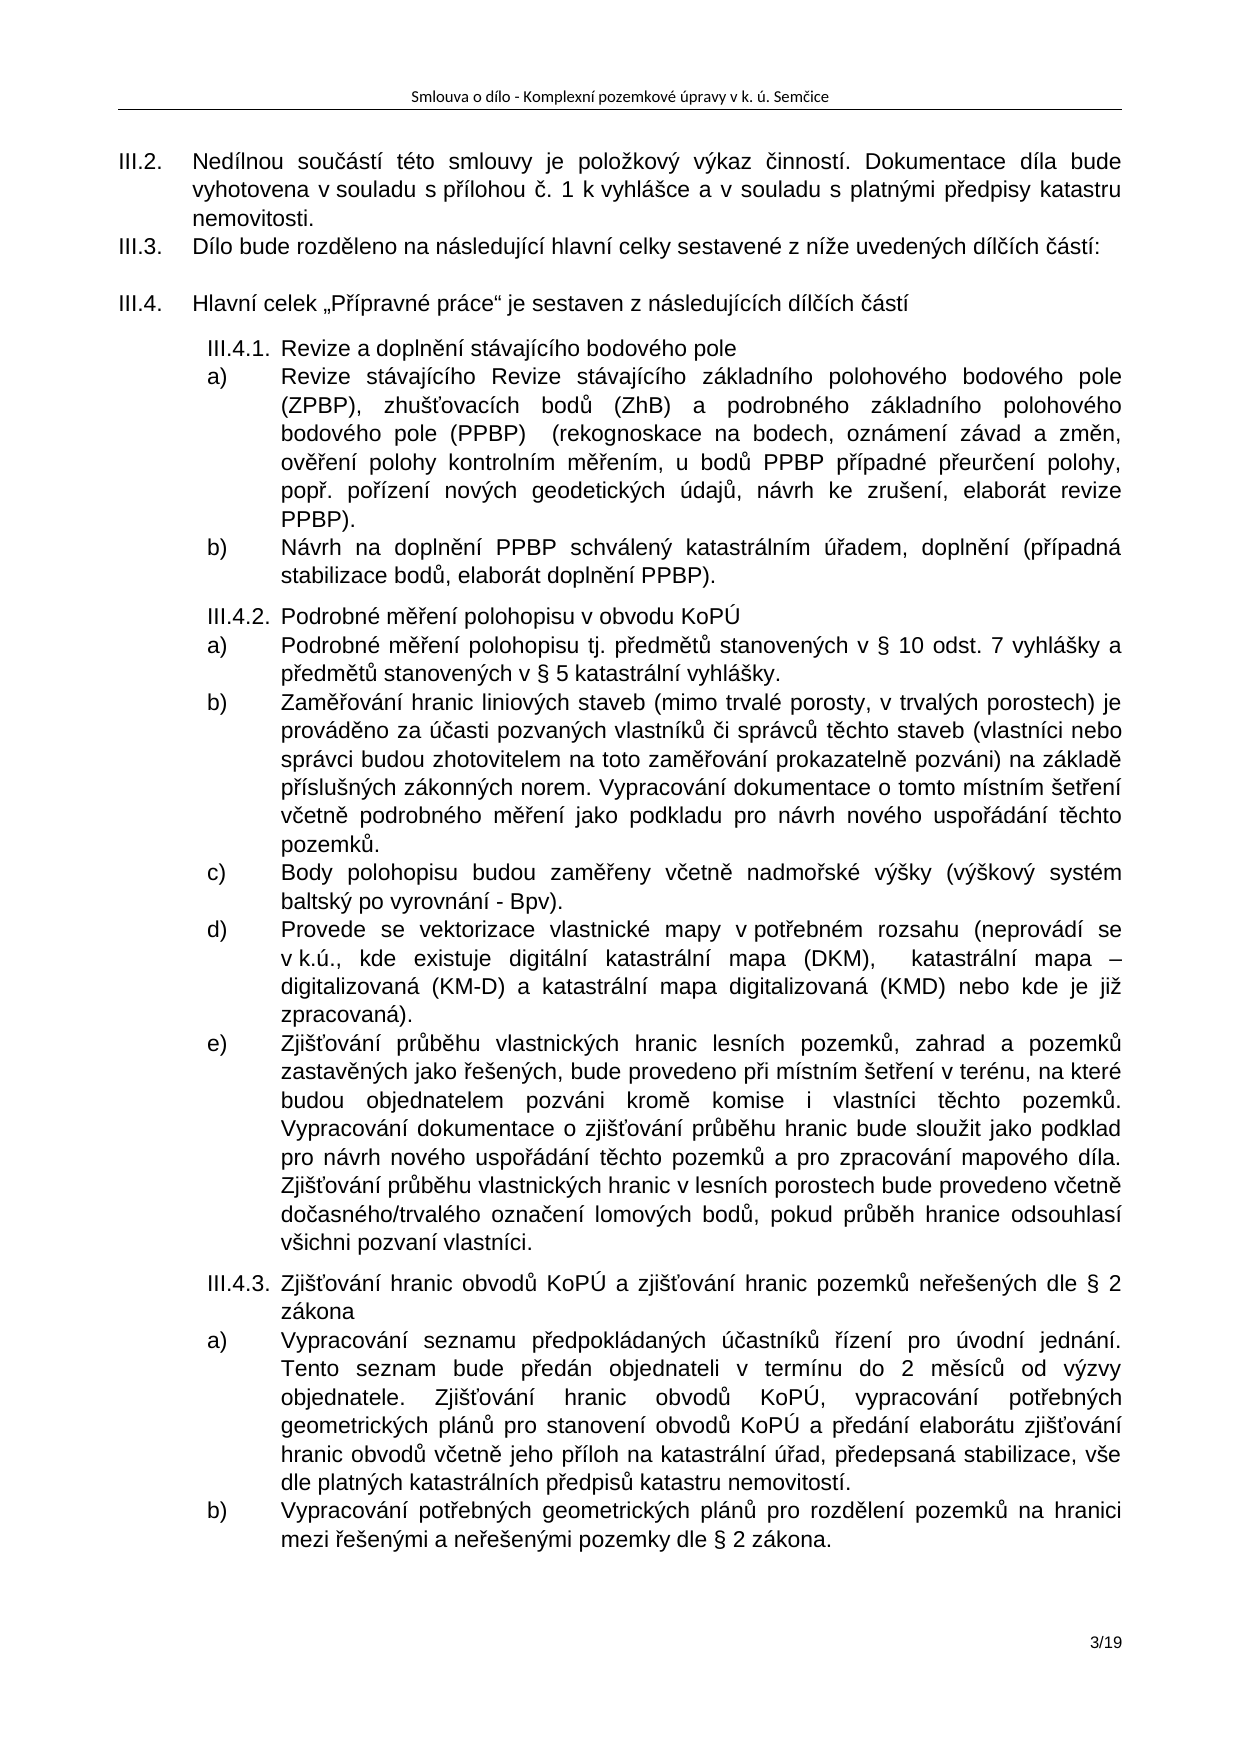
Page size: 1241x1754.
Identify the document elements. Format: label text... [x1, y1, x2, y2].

text Vypracování potřebných geometrických plánů pro rozdělení pozemků na hranici mezi řešenými a neřešenými pozemky dle § 2 zákona. [207, 1497, 1122, 1552]
text Provede se vektorizace vlastnické mapy v potřebném rozsahu (neprovádí se v k.ú., kde existuje digitální katastrální mapa (DKM), katastrální mapa – digitalizovaná (KM-D) a katastrální mapa digitalizovaná (KMD) nebo kde je již zpracovaná). [207, 916, 1122, 1028]
text Body polohopisu budou zaměřeny včetně nadmořské výšky (výškový systém baltský po vyrovnání - Bpv). [207, 859, 1122, 914]
list Hlavní celek „Přípravné práce“ je sestaven z následujících dílčích částí [118, 290, 1122, 316]
text Revize a doplnění stávajícího bodového pole [207, 335, 1122, 361]
text Podrobné měření polohopisu v obvodu KoPÚ [207, 603, 1122, 630]
text Zjišťování průběhu vlastnických hranic lesních pozemků, zahrad a pozemků zastavěných jako řešených, bude provedeno při místním šetření v terénu, na které budou objednatelem pozváni kromě komise i vlastníci těchto pozemků. Vypracování dokumentace o zjišťování průběhu hranic bude sloužit jako podklad pro návrh nového uspořádání těchto pozemků a pro zpracování mapového díla. Zjišťování průběhu vlastnických hranic v lesních porostech bude provedeno včetně dočasného/trvalého označení lomových bodů, pokud průběh hranice odsouhlasí všichni pozvaní vlastníci. [207, 1030, 1122, 1255]
text Zjišťování hranic obvodů KoPÚ a zjišťování hranic pozemků neřešených dle § 2 zákona [207, 1270, 1122, 1325]
text Vypracování seznamu předpokládaných účastníků řízení pro úvodní jednání. Tento seznam bude předán objednateli v termínu do 2 měsíců od výzvy objednatele. Zjišťování hranic obvodů KoPÚ, vypracování potřebných geometrických plánů pro stanovení obvodů KoPÚ a předání elaborátu zjišťování hranic obvodů včetně jeho příloh na katastrální úřad, předepsaná stabilizace, vše dle platných katastrálních předpisů katastru nemovitostí. [207, 1327, 1122, 1495]
text Návrh na doplnění PPBP schválený katastrálním úřadem, doplnění (případná stabilizace bodů, elaborát doplnění PPBP). [207, 534, 1122, 589]
list Dílo bude rozděleno na následující hlavní celky sestavené z níže uvedených dílčích částí: [118, 233, 1122, 259]
list Nedílnou součástí této smlouvy je položkový výkaz činností. Dokumentace díla bude vyhotovena v souladu s přílohou č. 1 k vyhlášce a v souladu s platnými předpisy katastru nemovitosti. [118, 148, 1122, 231]
text Zaměřování hranic liniových staveb (mimo trvalé porosty, v trvalých porostech) je prováděno za účasti pozvaných vlastníků či správců těchto staveb (vlastníci nebo správci budou zhotovitelem na toto zaměřování prokazatelně pozváni) na základě příslušných zákonných norem. Vypracování dokumentace o tomto místním šetření včetně podrobného měření jako podkladu pro návrh nového uspořádání těchto pozemků. [207, 689, 1122, 857]
text Revize stávajícího Revize stávajícího základního polohového bodového pole (ZPBP), zhušťovacích bodů (ZhB) a podrobného základního polohového bodového pole (PPBP) (rekognoskace na bodech, oznámení závad a změn, ověření polohy kontrolním měřením, u bodů PPBP případné přeurčení polohy, popř. pořízení nových geodetických údajů, návrh ke zrušení, elaborát revize PPBP). [207, 363, 1122, 532]
text Podrobné měření polohopisu tj. předmětů stanovených v § 10 odst. 7 vyhlášky a předmětů stanovených v § 5 katastrální vyhlášky. [207, 632, 1122, 687]
